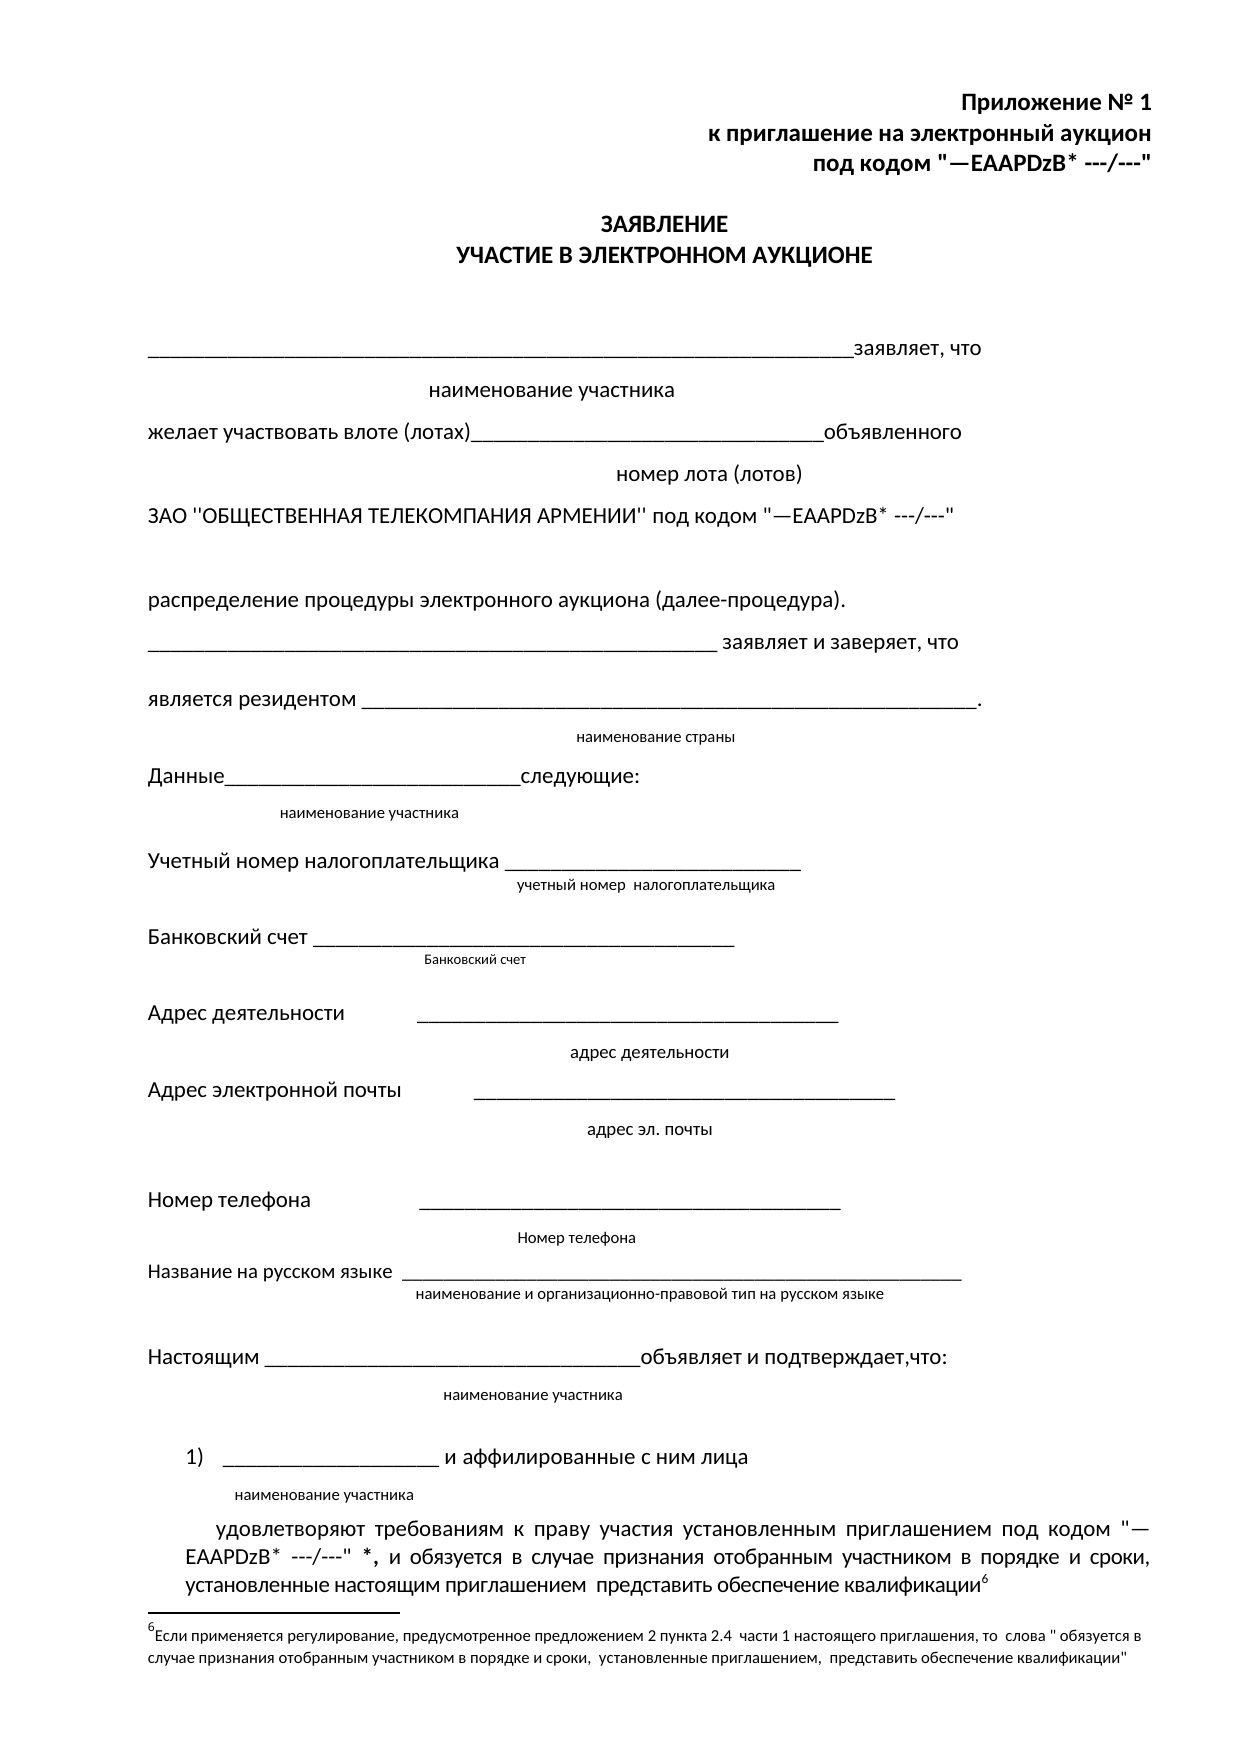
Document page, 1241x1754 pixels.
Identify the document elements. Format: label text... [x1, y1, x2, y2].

text Номер телефона [517, 1227, 1152, 1248]
text под кодом "—EAAPDzB* ---/---" [177, 147, 1152, 178]
text Приложение № 1 [148, 86, 1152, 117]
text Название на русском языке ______________________________________________________ [148, 1258, 1152, 1283]
text Банковский счет _____________________________________ [148, 922, 1152, 950]
text учетный номер налогоплательщика [148, 874, 1152, 894]
text Учетный номер налогоплательщика __________________________ [148, 846, 1152, 874]
text ЗАЯВЛЕНИЕ [177, 208, 1152, 239]
text Настоящим _________________________________объявляет и подтверждает,что: [148, 1342, 1152, 1370]
text __________________________________________________ заявляет и заверяет, что [148, 627, 1152, 655]
text является резидентом ______________________________________________________. [148, 684, 1152, 713]
text Номер телефона _____________________________________ [148, 1186, 1152, 1213]
text наименование участника [148, 803, 1152, 823]
text удовлетворяют требованиям к праву участия установленным приглашением под кодом "—EAAPDzB* ---/---" *, и обязуется в случае признания отобранным участником в порядке и сроки, установленные настоящим приглашением представить обеспечение квалификации [185, 1514, 1152, 1598]
text наименование участника [428, 375, 1152, 403]
text адрес деятельности [148, 1040, 1152, 1063]
text Адрес электронной почты _____________________________________ [148, 1075, 1152, 1103]
list ___________________ и аффилированные с ним лица [185, 1442, 1152, 1470]
text ______________________________________________________________заявляет, что [148, 333, 1152, 361]
text Адрес деятельности _____________________________________ [148, 998, 1152, 1026]
text распределение процедуры электронного аукциона (далее-процедура). [148, 585, 1152, 613]
text ЗАО ''ОБЩЕСТВЕННАЯ ТЕЛЕКОМПАНИЯ АРМЕНИИ'' под кодом "—EAAPDzB* ---/---" [148, 501, 1152, 529]
text наименование страны [576, 727, 1152, 747]
text адрес эл. почты [148, 1117, 1152, 1140]
text Банковский счет [148, 950, 1152, 968]
text желает участвовать влоте (лотах)_______________________________объявленного [148, 417, 1152, 445]
text наименование участника [443, 1384, 1152, 1404]
text УЧАСТИЕ В ЭЛЕКТРОННОМ АУКЦИОНЕ [177, 239, 1152, 269]
text номер лота (лотов) [606, 459, 1152, 487]
text к приглашение на электронный аукцион [177, 117, 1152, 147]
text наименование участника [148, 1484, 1152, 1504]
text наименование и организационно-правовой тип на русском языке [148, 1283, 1152, 1304]
text Данные__________________________следующие: [148, 761, 1152, 789]
